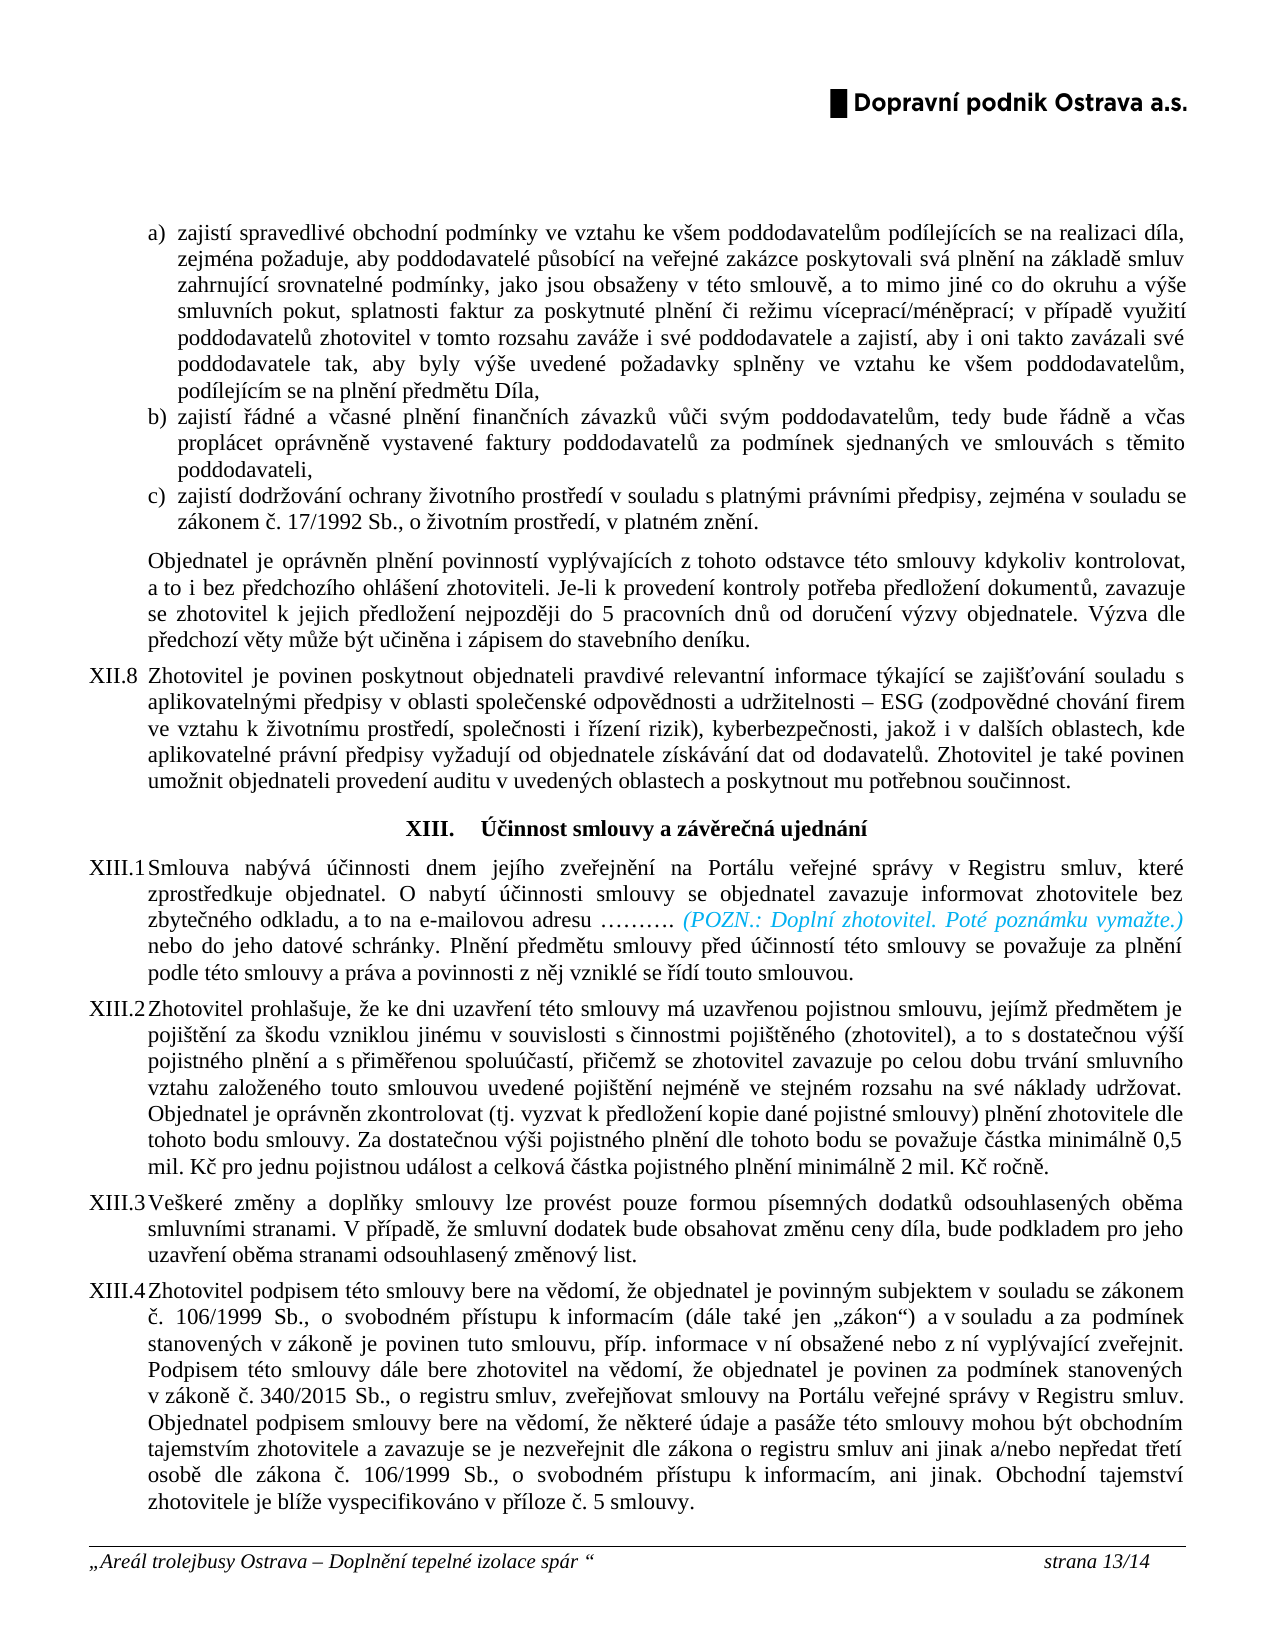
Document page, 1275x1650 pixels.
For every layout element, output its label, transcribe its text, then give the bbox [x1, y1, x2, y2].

list zajistí řádné a včasné plnění finančních závazků vůči svým poddodavatelům, tedy bude řádně a včas proplácet oprávněně vystavené faktury poddodavatelů za podmínek sjednaných ve smlouvách s těmito poddodavateli, [148, 403, 1186, 482]
list zajistí dodržování ochrany životního prostředí v souladu s platnými právními předpisy, zejména v souladu se zákonem č. 17/1992 Sb., o životním prostředí, v platném znění. [148, 482, 1186, 535]
subtitle Účinnost smlouvy a závěrečná ujednání [89, 815, 1184, 841]
list Zhotovitel podpisem této smlouvy bere na vědomí, že objednatel je povinným subjektem v souladu se zákonem č. 106/1999 Sb., o svobodném přístupu k informacím (dále také jen „zákon“) a v souladu a za podmínek stanovených v zákoně je povinen tuto smlouvu, příp. informace v ní obsažené nebo z ní vyplývající zveřejnit. Podpisem této smlouvy dále bere zhotovitel na vědomí, že objednatel je povinen za podmínek stanovených v zákoně č. 340/2015 Sb., o registru smluv, zveřejňovat smlouvy na Portálu veřejné správy v Registru smluv. Objednatel podpisem smlouvy bere na vědomí, že některé údaje a pasáže této smlouvy mohou být obchodním tajemstvím zhotovitele a zavazuje se je nezveřejnit dle zákona o registru smluv ani jinak a/nebo nepředat třetí osobě dle zákona č. 106/1999 Sb., o svobodném přístupu k informacím, ani jinak. Obchodní tajemství zhotovitele je blíže vyspecifikováno v příloze č. 5 smlouvy. [89, 1277, 1184, 1514]
list Smlouva nabývá účinnosti dnem jejího zveřejnění na Portálu veřejné správy v Registru smluv, které zprostředkuje objednatel. O nabytí účinnosti smlouvy se objednatel zavazuje informovat zhotovitele bez zbytečného odkladu, a to na e-mailovou adresu ………. (POZN.: Doplní zhotovitel. Poté poznámku vymažte.) nebo do jeho datové schránky. Plnění předmětu smlouvy před účinností této smlouvy se považuje za plnění podle této smlouvy a práva a povinnosti z něj vzniklé se řídí touto smlouvou. [89, 853, 1184, 985]
list Veškeré změny a doplňky smlouvy lze provést pouze formou písemných dodatků odsouhlasených oběma smluvními stranami. V případě, že smluvní dodatek bude obsahovat změnu ceny díla, bude podkladem pro jeho uzavření oběma stranami odsouhlasený změnový list. [89, 1188, 1184, 1268]
list Zhotovitel prohlašuje, že ke dni uzavření této smlouvy má uzavřenou pojistnou smlouvu, jejímž předmětem je pojištění za škodu vzniklou jinému v souvislosti s činnostmi pojištěného (zhotovitel), a to s dostatečnou výší pojistného plnění a s přiměřenou spoluúčastí, přičemž se zhotovitel zavazuje po celou dobu trvání smluvního vztahu založeného touto smlouvou uvedené pojištění nejméně ve stejném rozsahu na své náklady udržovat. Objednatel je oprávněn zkontrolovat (tj. vyzvat k předložení kopie dané pojistné smlouvy) plnění zhotovitele dle tohoto bodu smlouvy. Za dostatečnou výši pojistného plnění dle tohoto bodu se považuje částka minimálně 0,5 mil. Kč pro jednu pojistnou událost a celková částka pojistného plnění minimálně 2 mil. Kč ročně. [89, 995, 1184, 1179]
text Objednatel je oprávněn plnění povinností vyplývajících z tohoto odstavce této smlouvy kdykoliv kontrolovat, a to i bez předchozího ohlášení zhotoviteli. Je-li k provedení kontroly potřeba předložení dokumentů, zavazuje se zhotovitel k jejich předložení nejpozději do 5 pracovních dnů od doručení výzvy objednatele. Výzva dle předchozí věty může být učiněna i zápisem do stavebního deníku. [148, 547, 1186, 653]
list zajistí spravedlivé obchodní podmínky ve vztahu ke všem poddodavatelům podílejících se na realizaci díla, zejména požaduje, aby poddodavatelé působící na veřejné zakázce poskytovali svá plnění na základě smluv zahrnující srovnatelné podmínky, jako jsou obsaženy v této smlouvě, a to mimo jiné co do okruhu a výše smluvních pokut, splatnosti faktur za poskytnuté plnění či režimu víceprací/méněprací; v případě využití poddodavatelů zhotovitel v tomto rozsahu zaváže i své poddodavatele a zajistí, aby i oni takto zavázali své poddodavatele tak, aby byly výše uvedené požadavky splněny ve vztahu ke všem poddodavatelům, podílejícím se na plnění předmětu Díla, [148, 218, 1186, 403]
list Zhotovitel je povinen poskytnout objednateli pravdivé relevantní informace týkající se zajišťování souladu s aplikovatelnými předpisy v oblasti společenské odpovědnosti a udržitelnosti – ESG (zodpovědné chování firem ve vztahu k životnímu prostředí, společnosti i řízení rizik), kyberbezpečnosti, jakož i v dalších oblastech, kde aplikovatelné právní předpisy vyžadují od objednatele získávání dat od dodavatelů. Zhotovitel je také povinen umožnit objednateli provedení auditu v uvedených oblastech a poskytnout mu potřebnou součinnost. [89, 662, 1186, 794]
picture [830, 89, 1187, 118]
